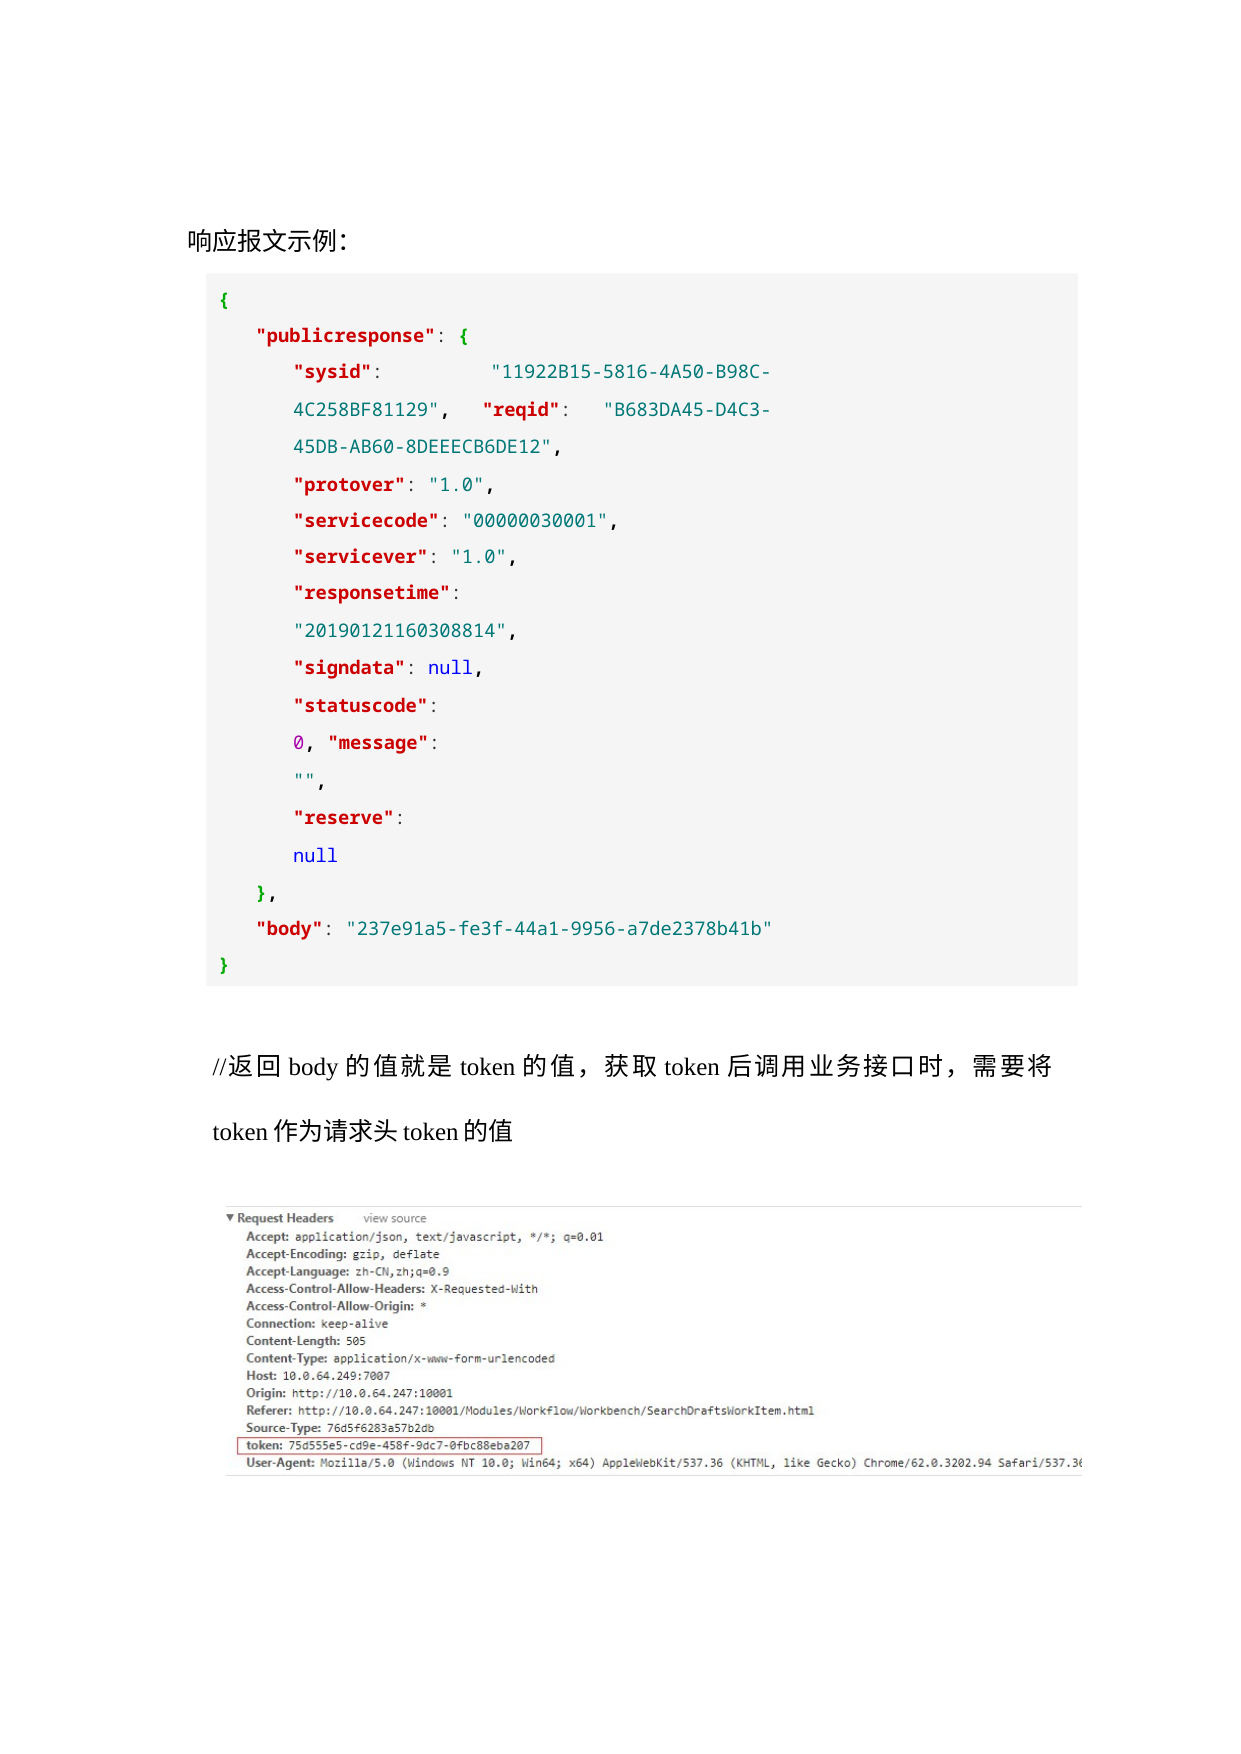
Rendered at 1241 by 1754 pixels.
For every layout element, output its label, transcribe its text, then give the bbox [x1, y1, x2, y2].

picture [226, 1206, 1082, 1476]
text 响应报文示例： [187, 207, 1053, 272]
text //返回body的值就是token的值，获取token后调用业务接口时，需要将token作为请求头token的值 [212, 1032, 1053, 1162]
